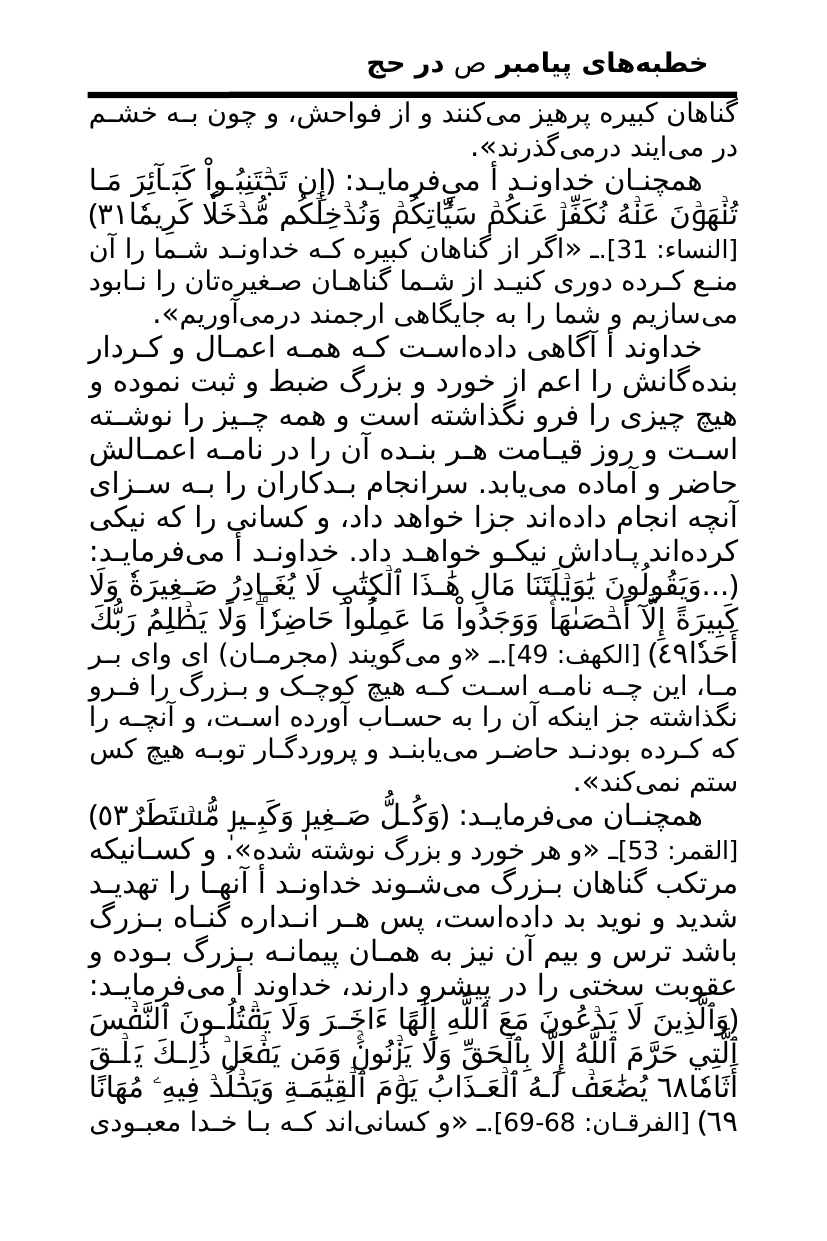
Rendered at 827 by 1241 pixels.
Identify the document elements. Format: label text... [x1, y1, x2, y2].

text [89, 799, 738, 1138]
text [89, 98, 738, 163]
text همچنان خداوند أ می‌فرماید: ﴿إِن تَجۡتَنِبُواْ كَبَآئِرَ مَا تُنۡهَوۡنَ عَنۡهُ نُكَفِّرۡ عَنكُمۡ سَيِّ‍َٔاتِكُمۡ وَنُدۡخِلۡكُم مُّدۡخَلٗا كَرِيمٗا٣١﴾ [النساء: 31]. «اگر از گناهان کبیره که خداوند شما را آن منع کرده دوری کنید از شما گناهان صغیره‌تان را نابود می‌سازیم و شما را به جایگاهی ارجمند درمی‌آوریم». [89, 163, 738, 331]
text خداوند أ آگاهی داده‌است که همه اعمال و کردار بنده‌گانش را اعم از خورد و بزرگ ضبط و ثبت نموده و هیچ چیزی را فرو نگذاشته است و همه چیز را نوشته است و روز قیامت هر بنده آن را در نامه اعمالش حاضر و آماده می‌یابد. سرانجام بدکاران را به سزای آنچه انجام داده‌اند جزا خواهد داد، و کسانی را که نیکی کرده‌اند پاداش نیکو خواهد داد. خداوند أ می‌فرماید: ﴿...وَيَقُولُونَ يَٰوَيۡلَتَنَا مَالِ هَٰذَا ٱلۡكِتَٰبِ لَا يُغَادِرُ صَغِيرَةٗ وَلَا كَبِيرَةً إِلَّآ أَحۡصَىٰهَاۚ وَوَجَدُواْ مَا عَمِلُواْ حَاضِرٗاۗ وَلَا يَظۡلِمُ رَبُّكَ أَحَدٗا٤٩﴾ [الكهف: 49]. «و می‌گویند (مجرمان) ای وای بر ما، این چه نامه است که هیچ کوچک و بزرگ را فرو نگذاشته جز اینکه آن را به حساب آورده است، و آنچه را که کرده بودند حاضر می‌یابند و پروردگار توبه هیچ کس ستم نمی‌کند». [89, 331, 738, 799]
